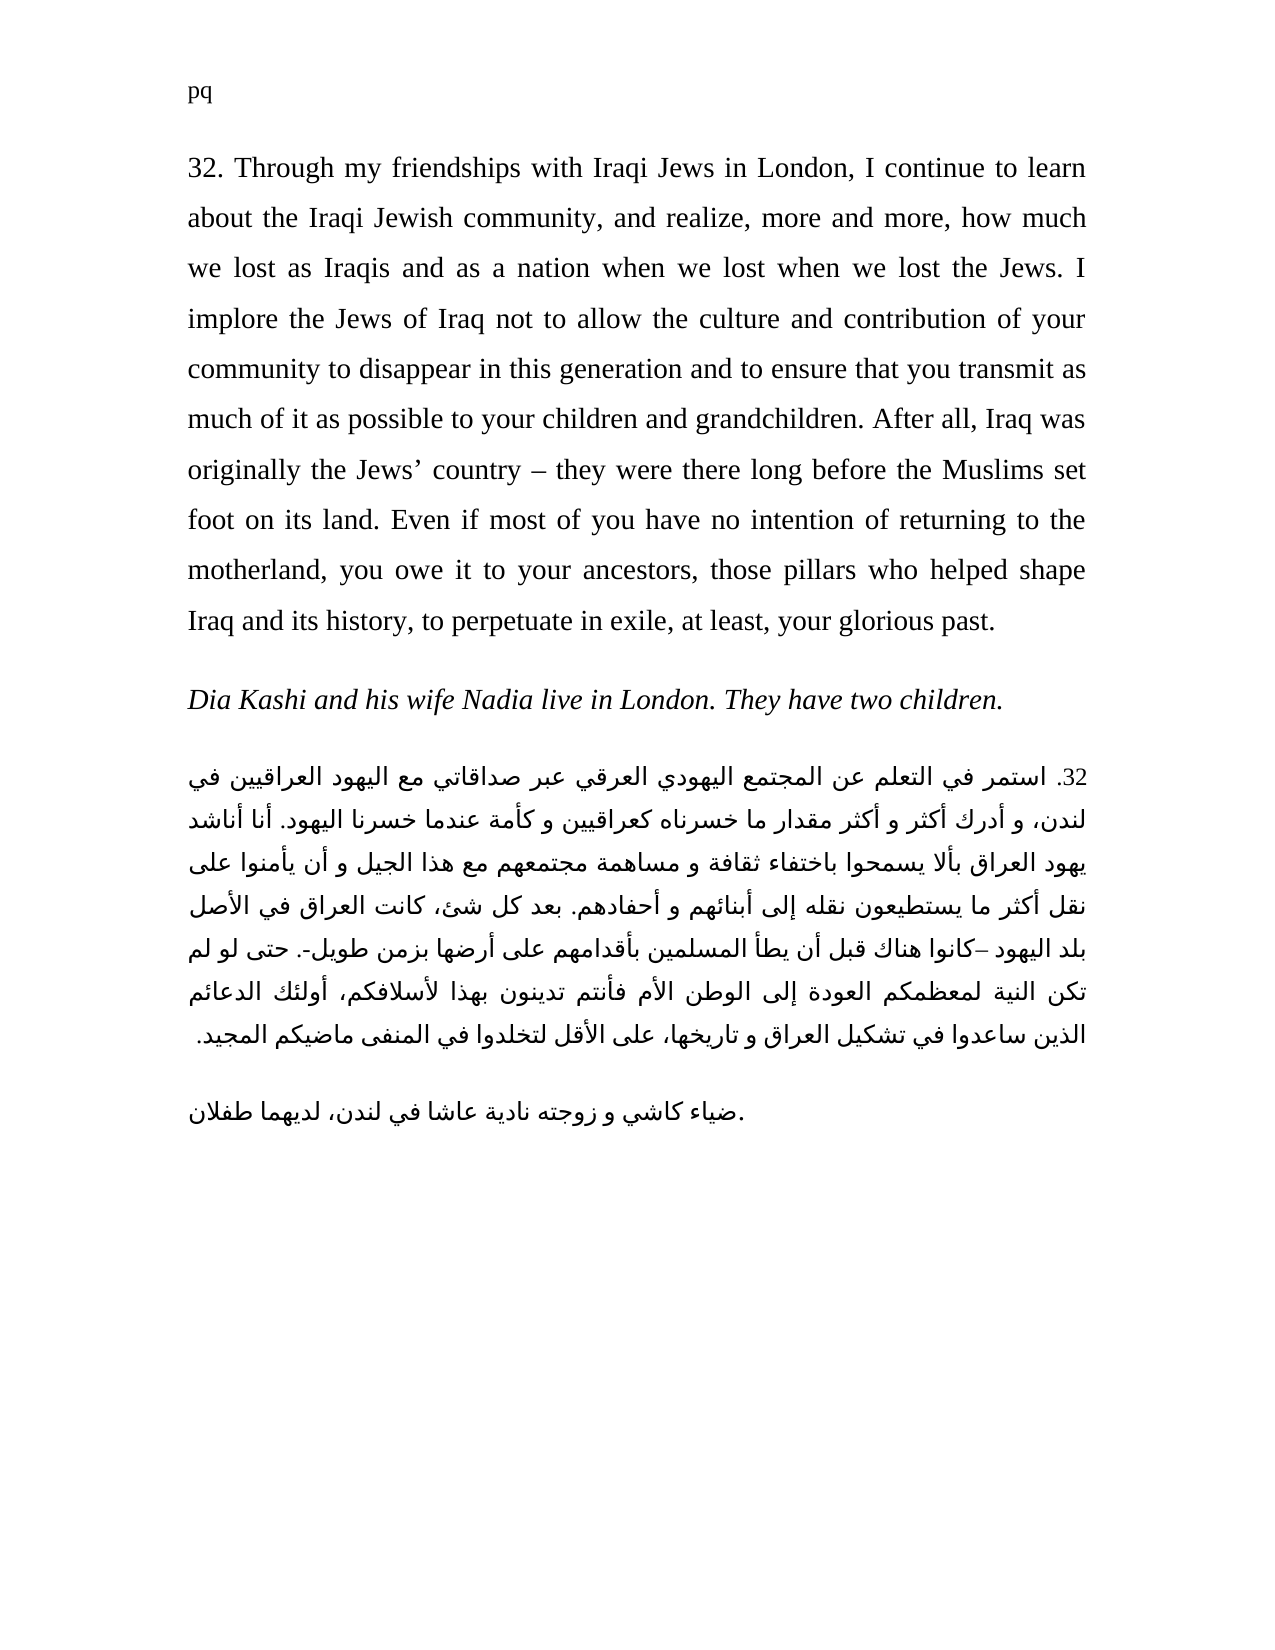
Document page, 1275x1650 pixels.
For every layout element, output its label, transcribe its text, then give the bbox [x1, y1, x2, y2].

text 32. Through my friendships with Iraqi Jews in London, I continue to learn about the Iraqi Jewish community, and realize, more and more, how much we lost as Iraqis and as a nation when we lost when we lost the Jews. I implore the Jews of Iraq not to allow the culture and contribution of your community to disappear in this generation and to ensure that you transmit as much of it as possible to your children and grandchildren. After all, Iraq was originally the Jews’ country – they were there long before the Muslims set foot on its land. Even if most of you have no intention of returning to the motherland, you owe it to your ancestors, those pillars who helped shape Iraq and its history, to perpetuate in exile, at least, your glorious past. [187, 150, 1087, 636]
text Dia Kashi and his wife Nadia live in London. They have two children. [187, 682, 1087, 716]
text 32. استمر في التعلم عن المجتمع اليهودي العرقي عبر صداقاتي مع اليهود العراقيين في لندن، و أدرك أكثر و أكثر مقدار ما خسرناه كعراقيين و كأمة عندما خسرنا اليهود. أنا أناشد يهود العراق بألا يسمحوا باختفاء ثقافة و مساهمة مجتمعهم مع هذا الجيل و أن يأمنوا على نقل أكثر ما يستطيعون نقله إلى أبنائهم و أحفادهم. بعد كل شئ، كانت العراق في الأصل بلد اليهود –كانوا هناك قبل أن يطأ المسلمين بأقدامهم على أرضها بزمن طويل-. حتى لو لم تكن النية لمعظمكم العودة إلى الوطن الأم فأنتم تدينون بهذا لأسلافكم، أولئك الدعائم الذين ساعدوا في تشكيل العراق و تاريخها، على الأقل لتخلدوا في المنفى ماضيكم المجيد. [187, 762, 1087, 1049]
text ضياء كاشي و زوجته نادية عاشا في لندن، لديهما طفلان. [187, 1093, 1087, 1126]
